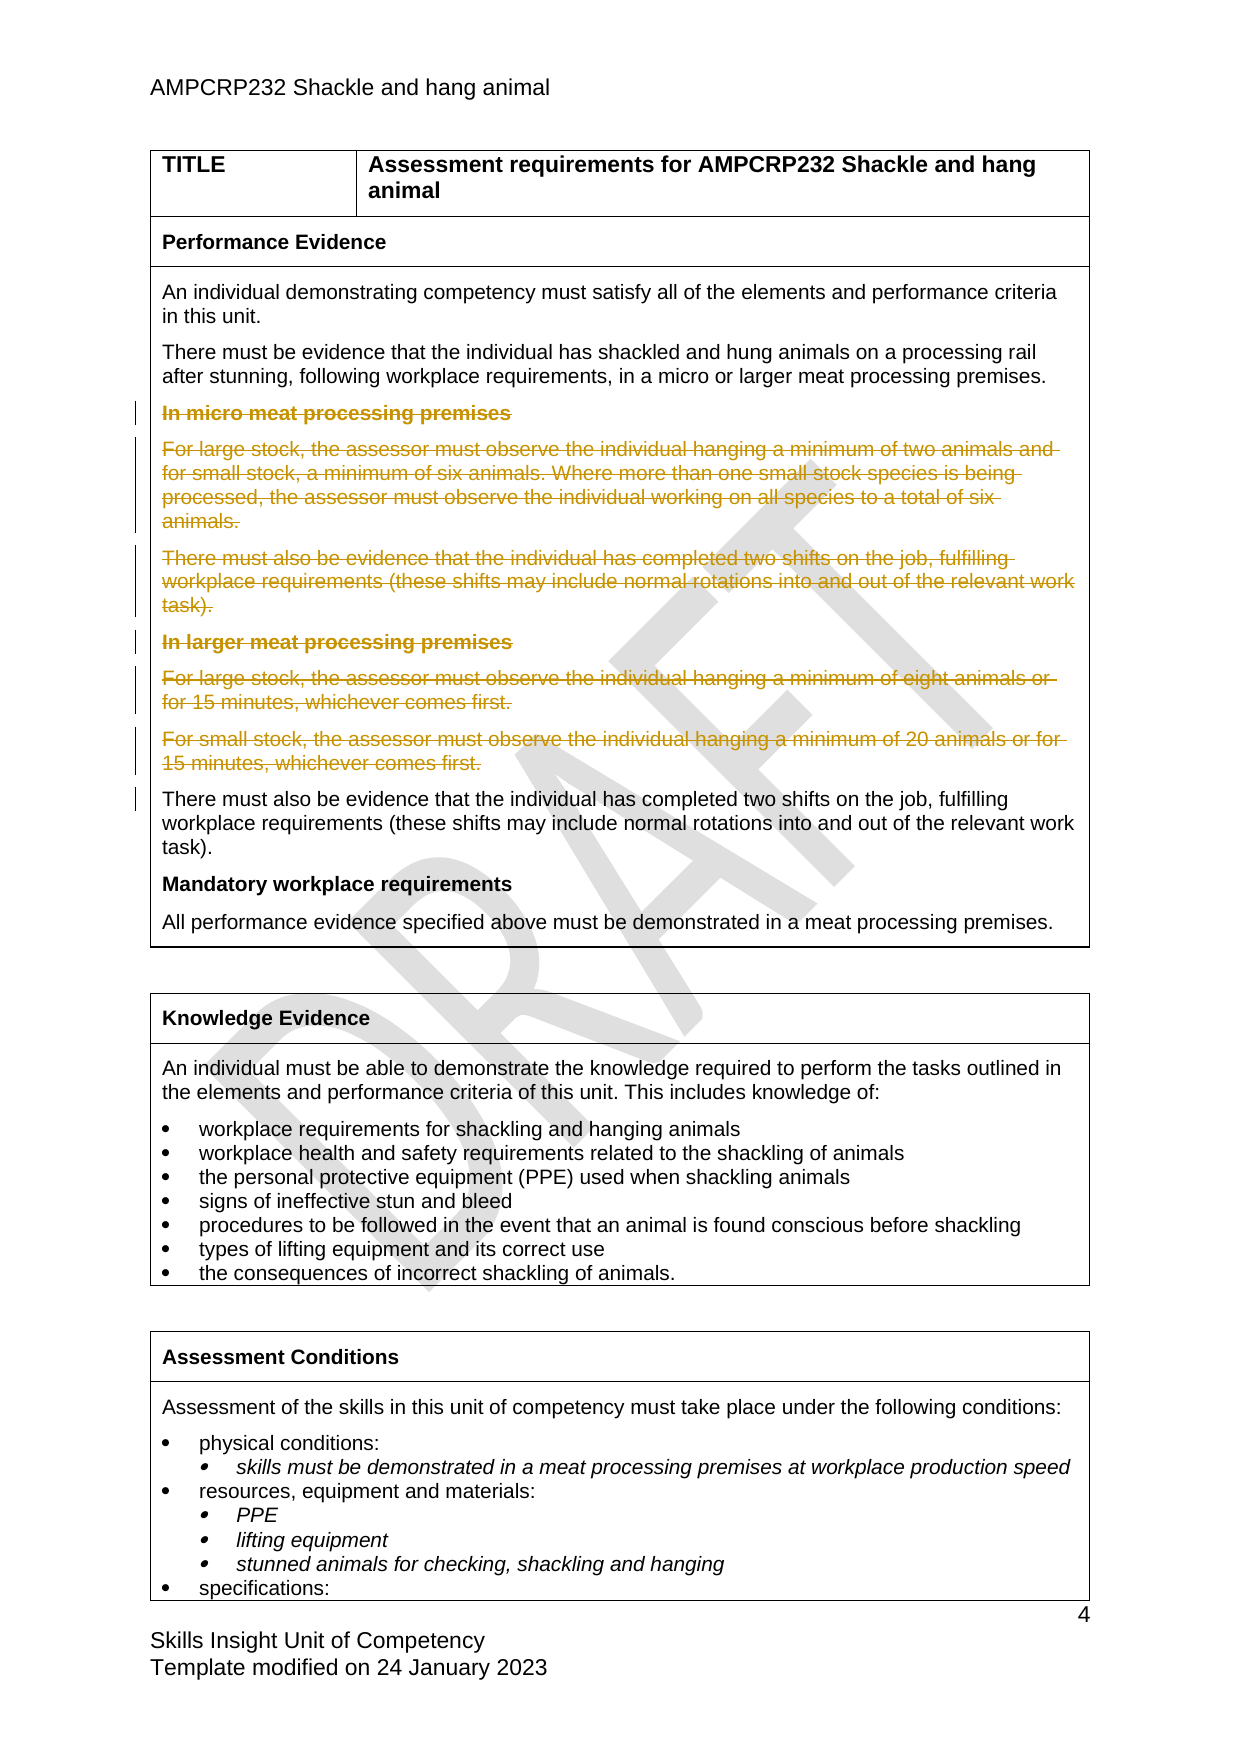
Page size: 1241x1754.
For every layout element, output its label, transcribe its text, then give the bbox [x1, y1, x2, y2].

table_cell Performance Evidence [151, 217, 1089, 266]
table_cell An individual demonstrating competency must satisfy all of the elements and performance criteria in this unit. There must be evidence that the individual has shackled and hung animals on a processing rail after stunning, following workplace requirements, in a micro or larger meat processing premises. There must also be evidence that the individual has completed two shifts on the job, fulfilling workplace requirements (these shifts may include normal rotations into and out of the relevant work task). Mandatory workplace requirements All performance evidence specified above must be demonstrated in a meat processing premises. [151, 267, 1089, 946]
table_header Knowledge Evidence [151, 994, 1089, 1043]
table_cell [151, 1382, 1089, 1599]
table_header TITLE [151, 151, 356, 216]
table_header Assessment requirements for AMPCRP232 Shackle and hang animal [357, 151, 1089, 216]
table_cell An individual must be able to demonstrate the knowledge required to perform the tasks outlined in the elements and performance criteria of this unit. This includes knowledge of: workplace requirements for shackling and hanging animals workplace health and safety requirements related to the shackling of animals the personal protective equipment (PPE) used when shackling animals signs of ineffective stun and bleed procedures to be followed in the event that an animal is found conscious before shackling types of lifting equipment and its correct use the consequences of incorrect shackling of animals. [151, 1044, 1089, 1285]
table_header Assessment Conditions [151, 1332, 1089, 1381]
